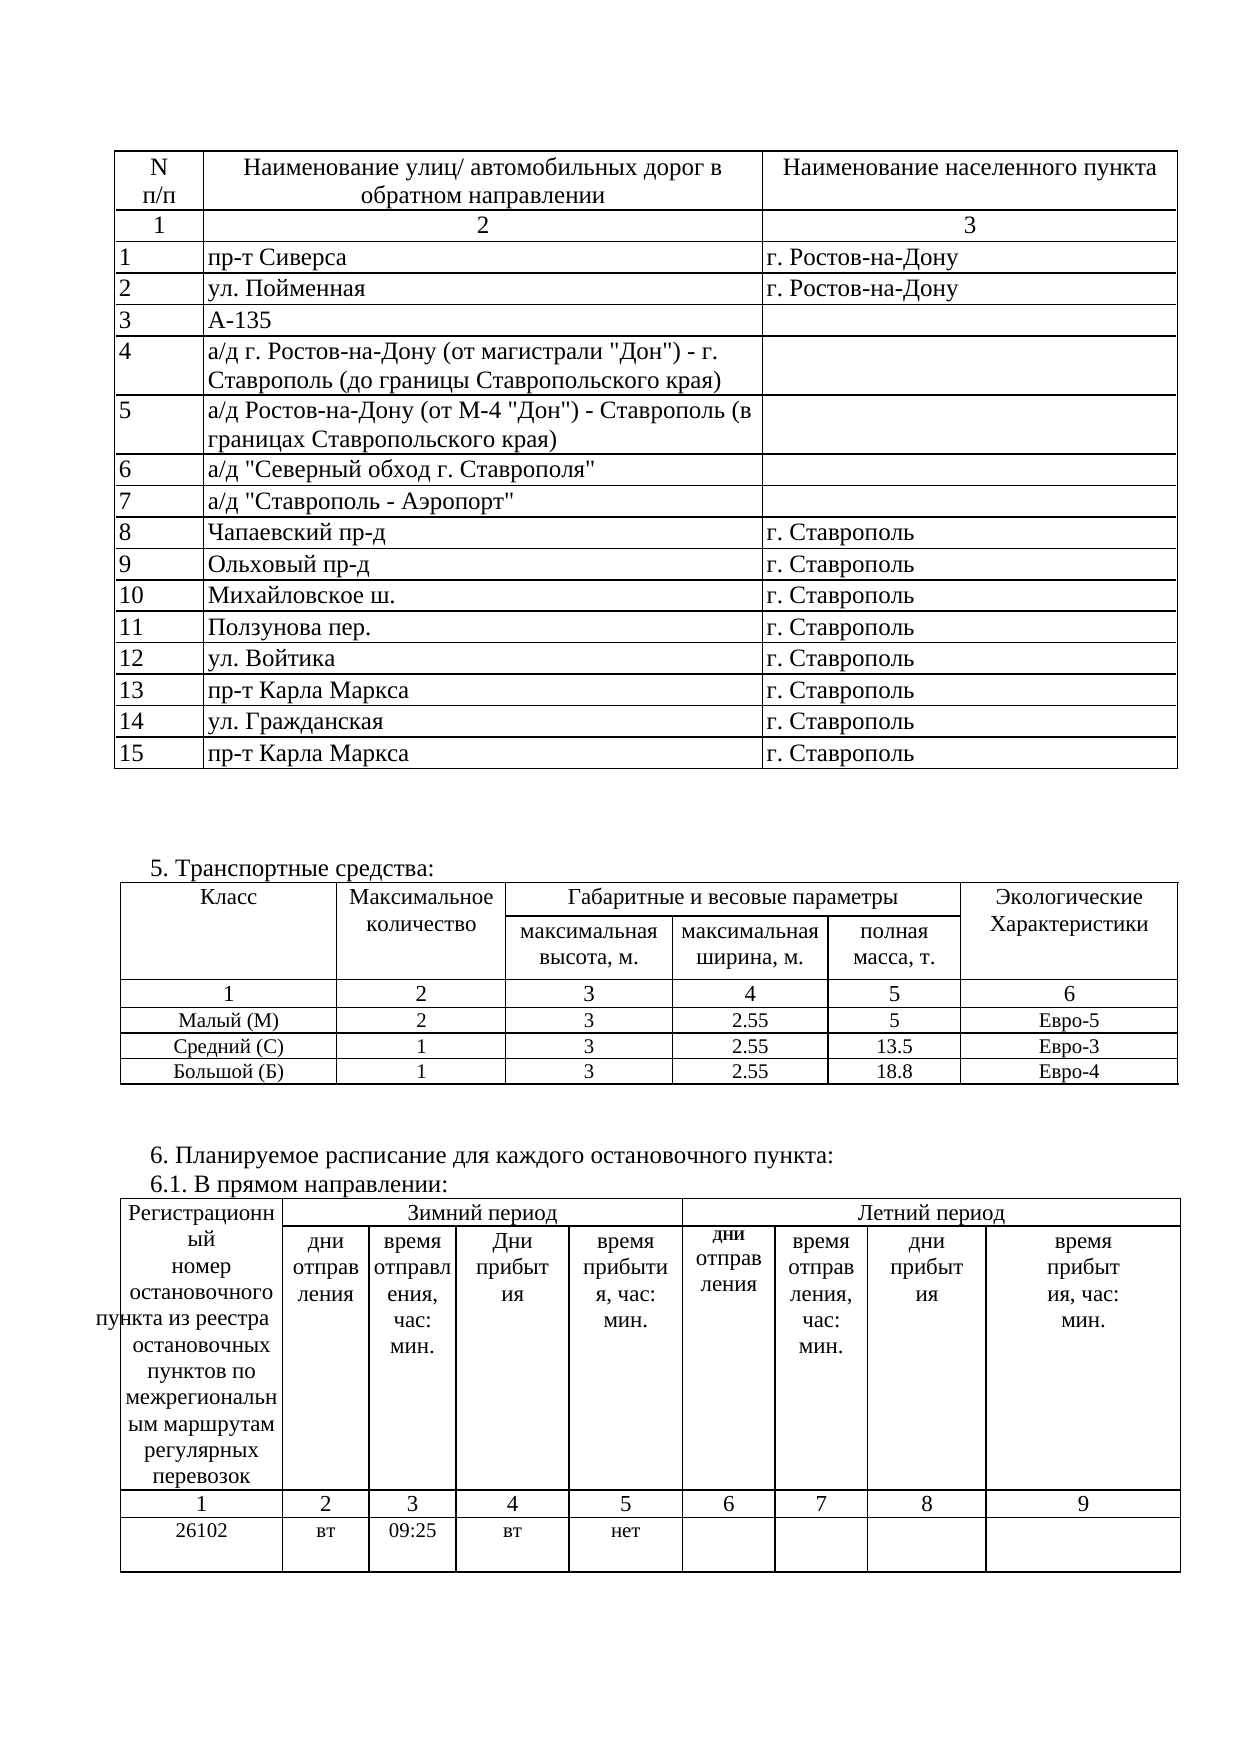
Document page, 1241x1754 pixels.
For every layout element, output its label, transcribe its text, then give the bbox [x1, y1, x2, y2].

table_cell 2 [283, 1491, 368, 1517]
table_cell ул. Гражданская [204, 706, 762, 736]
table_cell г. Ставрополь [763, 548, 1177, 579]
table_cell вт [457, 1518, 568, 1571]
table_cell 2.55 [673, 1008, 827, 1032]
table_cell 4 [457, 1491, 568, 1517]
table_cell Большой (Б) [121, 1059, 336, 1083]
table_cell а/д г. Ростов-на-Дону (от магистрали "Дон") - г. Ставрополь (до границы Ставропольского края) [204, 337, 762, 394]
table_header Наименование улиц/ автомобильных дорог в обратном направлении [204, 152, 762, 209]
table_cell 2.55 [673, 1059, 827, 1083]
table_cell 09:25 [370, 1518, 455, 1571]
table_cell А-135 [204, 305, 762, 335]
table_cell 13.5 [829, 1034, 960, 1058]
table_cell 3 [506, 980, 672, 1006]
table_cell г. Ставрополь [763, 705, 1177, 736]
table_cell Средний (С) [121, 1034, 336, 1058]
table_cell Евро-4 [961, 1059, 1177, 1083]
table_cell максимальная высота, м. [506, 917, 672, 978]
table_cell 3 [115, 305, 203, 335]
table_cell Малый (М) [121, 1008, 336, 1032]
table_cell Ольховый пр-д [204, 549, 762, 579]
table_cell 15 [115, 737, 203, 768]
table_header Класс [121, 883, 336, 978]
table_cell г. Ростов-на-Дону [763, 272, 1177, 303]
table_cell 5 [829, 980, 960, 1006]
table_cell 1 [121, 980, 336, 1006]
table_cell 9 [115, 549, 203, 579]
table_cell ул. Пойменная [204, 274, 762, 303]
table_cell г. Ростов-на-Дону [763, 241, 1177, 272]
table_cell Михайловское ш. [204, 581, 762, 610]
table_header N п/п [115, 152, 203, 209]
table_header Максимальное количество [337, 883, 505, 978]
table_cell 6 [115, 454, 203, 484]
table_cell время прибыти я, час: мин. [570, 1227, 682, 1489]
table_cell Ползунова пер. [204, 612, 762, 642]
table_cell 1 [337, 1059, 505, 1083]
table_cell 8 [868, 1491, 985, 1517]
table_cell [987, 1518, 1180, 1571]
table_cell г. Ставрополь [763, 610, 1177, 642]
table_cell 14 [115, 706, 203, 736]
table_cell [763, 335, 1177, 394]
table_cell 7 [776, 1491, 867, 1517]
table_cell 1 [115, 210, 203, 241]
table_cell 3 [506, 1008, 672, 1032]
table_cell нет [570, 1518, 682, 1571]
table_cell пр-т Карла Маркса [204, 675, 762, 705]
table_cell время отправ ления, час: мин. [776, 1227, 867, 1489]
table_cell 5 [829, 1008, 960, 1032]
table_cell вт [283, 1518, 368, 1571]
table_cell [683, 1518, 774, 1571]
table_cell 1 [115, 242, 203, 272]
table_cell 1 [121, 1491, 282, 1517]
table_cell [763, 485, 1177, 516]
table_cell время прибыт ия, час: мин. [987, 1227, 1180, 1489]
table_cell [868, 1518, 985, 1571]
table_cell 3 [763, 209, 1177, 241]
table_header Экологические Характеристики [961, 883, 1177, 978]
table_cell 2 [337, 1008, 505, 1032]
table_cell 2 [337, 980, 505, 1006]
table_cell а/д "Северный обход г. Ставрополя" [204, 455, 762, 484]
table_cell 6 [683, 1491, 774, 1517]
table_cell пр-т Карла Маркса [204, 738, 762, 768]
table_cell Чапаевский пр-д [204, 518, 762, 547]
table_cell ДНИ отправ ления [683, 1227, 774, 1489]
table_cell [776, 1518, 867, 1571]
table_cell полная масса, т. [829, 917, 960, 978]
table_header Габаритные и весовые параметры [506, 883, 960, 915]
table_cell [763, 304, 1177, 335]
table_cell 2 [115, 273, 203, 303]
table_cell 8 [115, 517, 203, 547]
text 6.1. В прямом направлении: [150, 1169, 1090, 1197]
table_cell [763, 453, 1177, 484]
table_cell ул. Войтика [204, 643, 762, 673]
table_cell 1 [337, 1034, 505, 1058]
table_cell 2 [204, 211, 762, 241]
text 6. Планируемое расписание для каждого остановочного пункта: [150, 1140, 1090, 1169]
table_cell г. Ставрополь [763, 673, 1177, 705]
table_cell 3 [506, 1059, 672, 1083]
table_cell 2.55 [673, 1034, 827, 1058]
table_cell Евро-5 [961, 1008, 1177, 1032]
table_cell время отправл ения, час: мин. [370, 1227, 455, 1489]
table_cell 13 [115, 674, 203, 705]
table_cell 4 [673, 980, 827, 1006]
table_header Летний период [683, 1199, 1180, 1225]
table_cell 12 [115, 643, 203, 673]
table_cell 5 [570, 1491, 682, 1517]
table_cell пр-т Сиверса [204, 242, 762, 272]
table_cell 3 [370, 1491, 455, 1517]
table_cell 10 [115, 580, 203, 610]
table_cell дни отправ ления [283, 1227, 368, 1489]
table_header Наименование населенного пункта [763, 152, 1177, 209]
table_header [121, 1199, 282, 1489]
table_cell г. Ставрополь [763, 516, 1177, 547]
table_cell 6 [961, 980, 1177, 1006]
table_cell г. Ставрополь [763, 579, 1177, 610]
table_cell г. Ставрополь [763, 736, 1177, 768]
table_header Зимний период [283, 1199, 682, 1225]
table_cell 18.8 [829, 1059, 960, 1083]
table_cell г. Ставрополь [763, 642, 1177, 673]
table_cell а/д Ростов-на-Дону (от М-4 "Дон") - Ставрополь (в границах Ставропольского края) [204, 396, 762, 453]
table_cell Евро-3 [961, 1034, 1177, 1058]
table_cell 11 [115, 611, 203, 642]
text 5. Транспортные средства: [150, 853, 1090, 882]
table_cell Дни прибыт ия [457, 1227, 568, 1489]
table_cell 26102 [121, 1518, 282, 1571]
table_cell 5 [115, 395, 203, 453]
table_cell 4 [115, 336, 203, 394]
table_cell 3 [506, 1034, 672, 1058]
table_cell 7 [115, 486, 203, 516]
table_cell максимальная ширина, м. [673, 917, 827, 978]
table_cell [763, 394, 1177, 453]
table_cell 9 [987, 1491, 1180, 1517]
table_cell дни прибыт ия [868, 1227, 985, 1489]
table_cell а/д "Ставрополь - Аэропорт" [204, 486, 762, 516]
